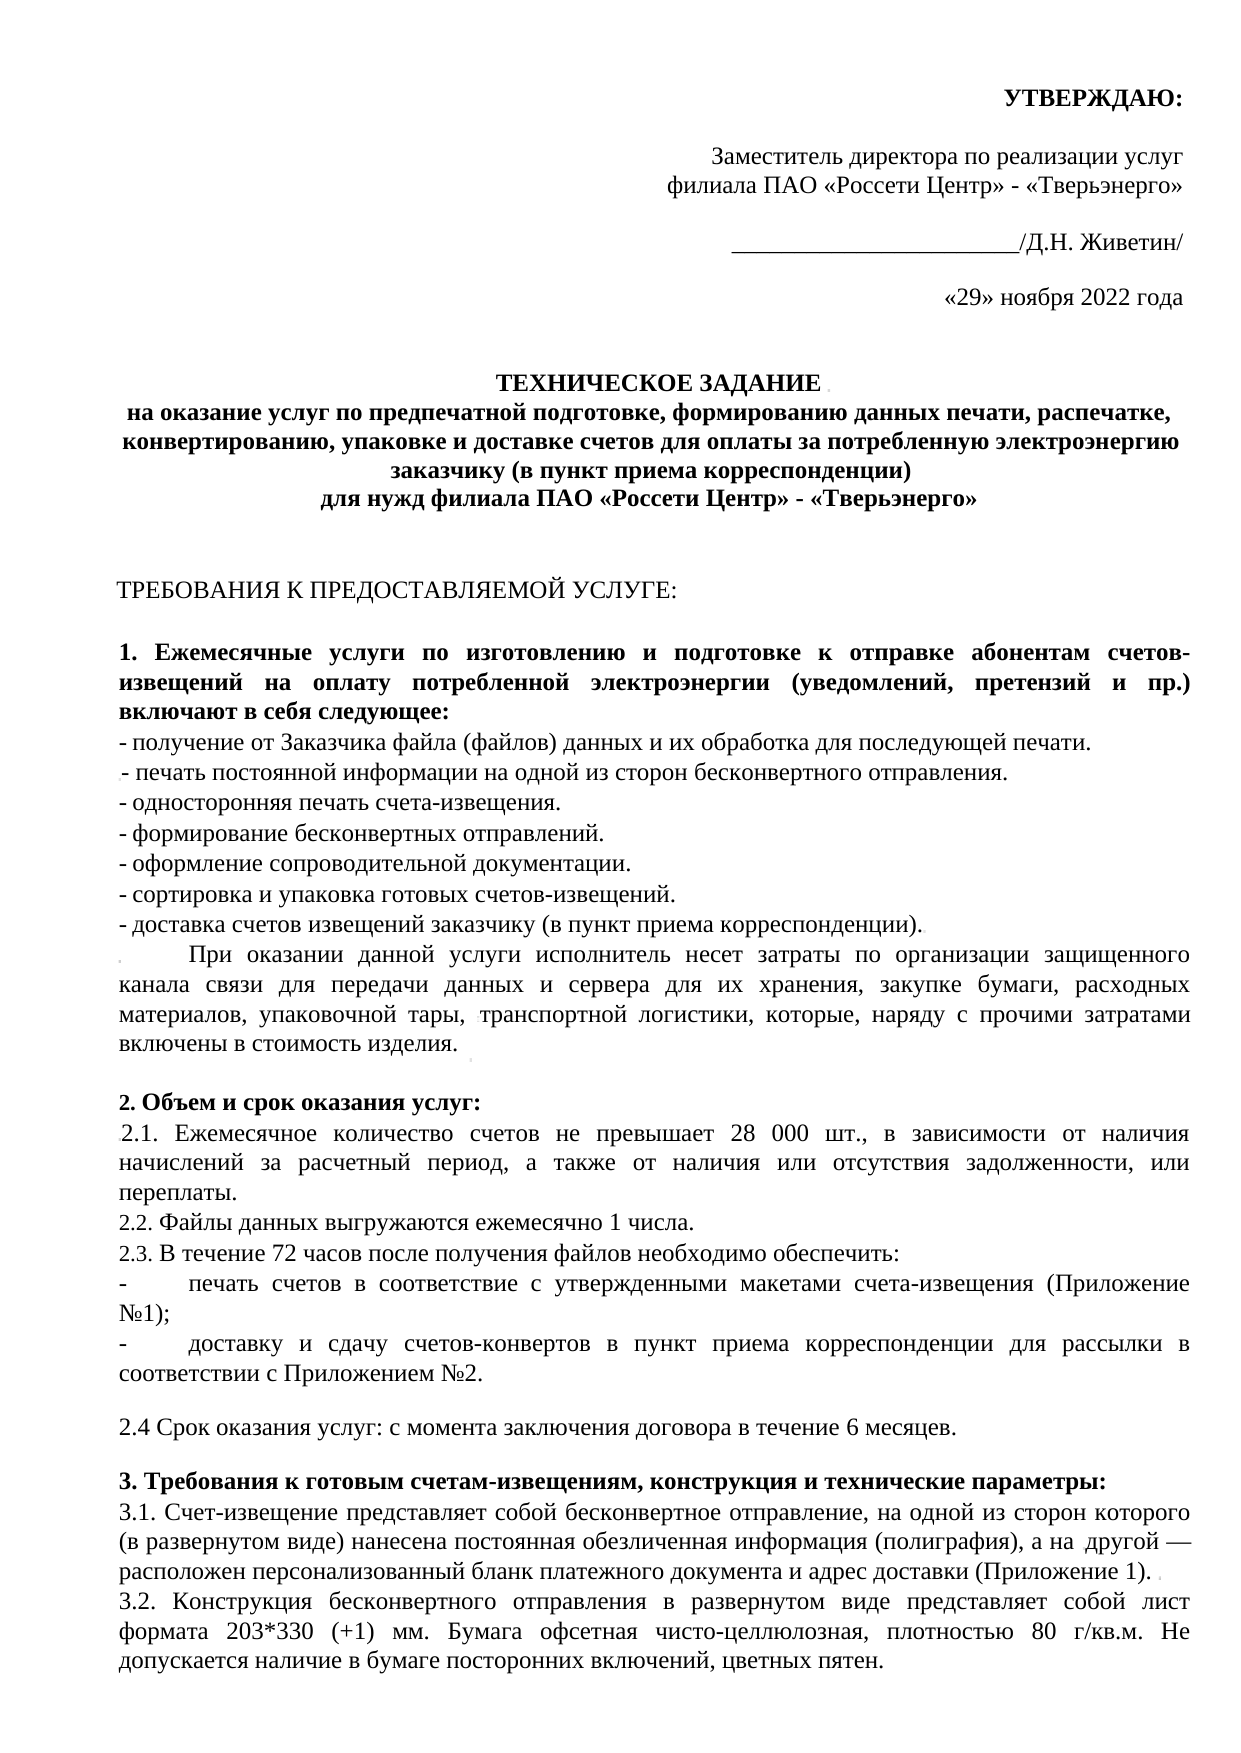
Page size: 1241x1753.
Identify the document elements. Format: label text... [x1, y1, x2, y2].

text филиала ПАО «Россети Центр» - «Тверьэнерго» [118, 170, 1183, 198]
list односторонняя печать счета-извещения. [118, 787, 1191, 816]
text 3.1. Счет-извещение представляет собой бесконвертное отправление, на одной из сторон которого (в развернутом виде) нанесена постоянная обезличенная информация (полиграфия), а на другой — расположен персонализованный бланк платежного документа и адрес доставки (Приложение 1). [118, 1497, 1191, 1585]
list В течение 72 часов после получения файлов необходимо обеспечить: [118, 1238, 1191, 1266]
text - печать постоянной информации на одной из сторон бесконвертного отправления. [118, 757, 1191, 786]
text При оказании данной услуги исполнитель несет затраты по организации защищенного канала связи для передачи данных и сервера для их хранения, закупке бумаги, расходных материалов, упаковочной тары, транспортной логистики, которые, наряду с прочими затратами включены в стоимость изделия. [118, 939, 1191, 1057]
text 3. Требования к готовым счетам-извещениям, конструкция и технические параметры: [118, 1466, 1191, 1495]
text 1. Ежемесячные услуги по изготовлению и подготовке к отправке абонентам счетов-извещений на оплату потребленной электроэнергии (уведомлений, претензий и пр.) включают в себя следующее: [118, 637, 1191, 725]
list сортировка и упаковка готовых счетов-извещений. [118, 879, 1191, 907]
list печать счетов в соответствие с утвержденными макетами счета-извещения (Приложение №1); [118, 1268, 1191, 1326]
list Файлы данных выгружаются ежемесячно 1 числа. [118, 1207, 1191, 1236]
list получение от Заказчика файла (файлов) данных и их обработка для последующей печати. [118, 727, 1191, 755]
text ТРЕБОВАНИЯ К ПРЕДОСТАВЛЯЕМОЙ УСЛУГЕ: [116, 575, 1186, 603]
list Срок оказания услуг: с момента заключения договора в течение 6 месяцев. [118, 1412, 1191, 1441]
text _______________________/Д.Н. Живетин/ [118, 227, 1183, 256]
text 2.1. Ежемесячное количество счетов не превышает 28 000 шт., в зависимости от наличия начислений за расчетный период, а также от наличия или отсутствия задолженности, или переплаты. [118, 1118, 1191, 1206]
text ТЕХНИЧЕСКОЕ ЗАДАНИЕ [119, 368, 1183, 397]
text для нужд филиала ПАО «Россети Центр» - «Тверьэнерго» [115, 483, 1183, 512]
text «29» ноября 2022 года [409, 282, 1183, 311]
text Заместитель директора по реализации услуг [118, 141, 1183, 170]
text УТВЕРЖДАЮ: [118, 83, 1183, 112]
list оформление сопроводительной документации. [118, 848, 1191, 877]
list Объем и срок оказания услуг: [118, 1087, 1193, 1116]
text на оказание услуг по предпечатной подготовке, формированию данных печати, распечатке, конвертированию, упаковке и доставке счетов для оплаты за потребленную электроэнергию заказчику (в пункт приема корреспонденции) [115, 397, 1183, 483]
list формирование бесконвертных отправлений. [118, 818, 1191, 847]
text 3.2. Конструкция бесконвертного отправления в развернутом виде представляет собой лист формата 203*330 (+1) мм. Бумага офсетная чисто-целлюлозная, плотностью 80 г/кв.м. Не допускается наличие в бумаге посторонних включений, цветных пятен. [118, 1586, 1191, 1674]
list доставка счетов извещений заказчику (в пункт приема корреспонденции). [118, 909, 1191, 938]
list доставку и сдачу счетов-конвертов в пункт приема корреспонденции для рассылки в соответствии с Приложением №2. [118, 1328, 1191, 1386]
